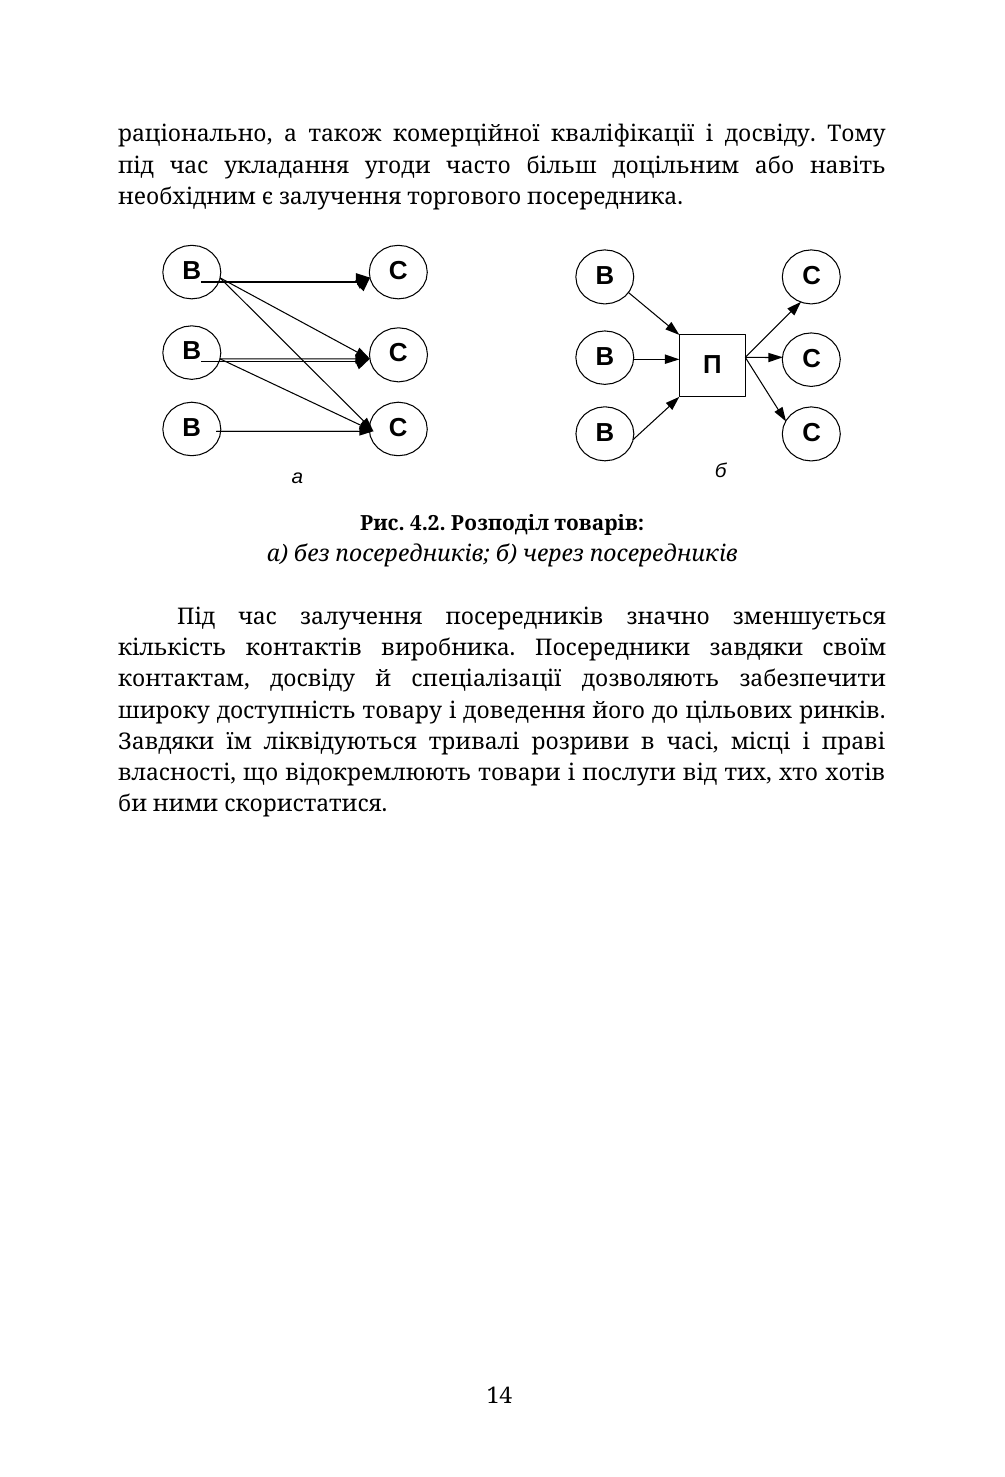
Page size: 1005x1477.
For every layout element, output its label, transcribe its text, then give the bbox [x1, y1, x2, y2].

text Під час залучення посередників значно зменшується кількість контактів виробника. Посередники завдяки своїм контактам, досвіду й спеціалізації дозволяють забезпечити широку доступність товару і доведення його до цільових ринків. Завдяки їм ліквідуються тривалі розриви в часі, місці і праві власності, що відокремлюють товари і послуги від тих, хто хотів би ними скористатися. [118, 600, 886, 819]
text а) без посередників; б) через посередників [104, 537, 900, 568]
text раціонально, а також комерційної кваліфікації і досвіду. Тому під час укладання угоди часто більш доцільним або навіть необхідним є залучення торгового посередника. [118, 117, 886, 211]
text Рис. 4.2. Розподіл товарів: [104, 508, 900, 537]
text а б [117, 244, 900, 488]
